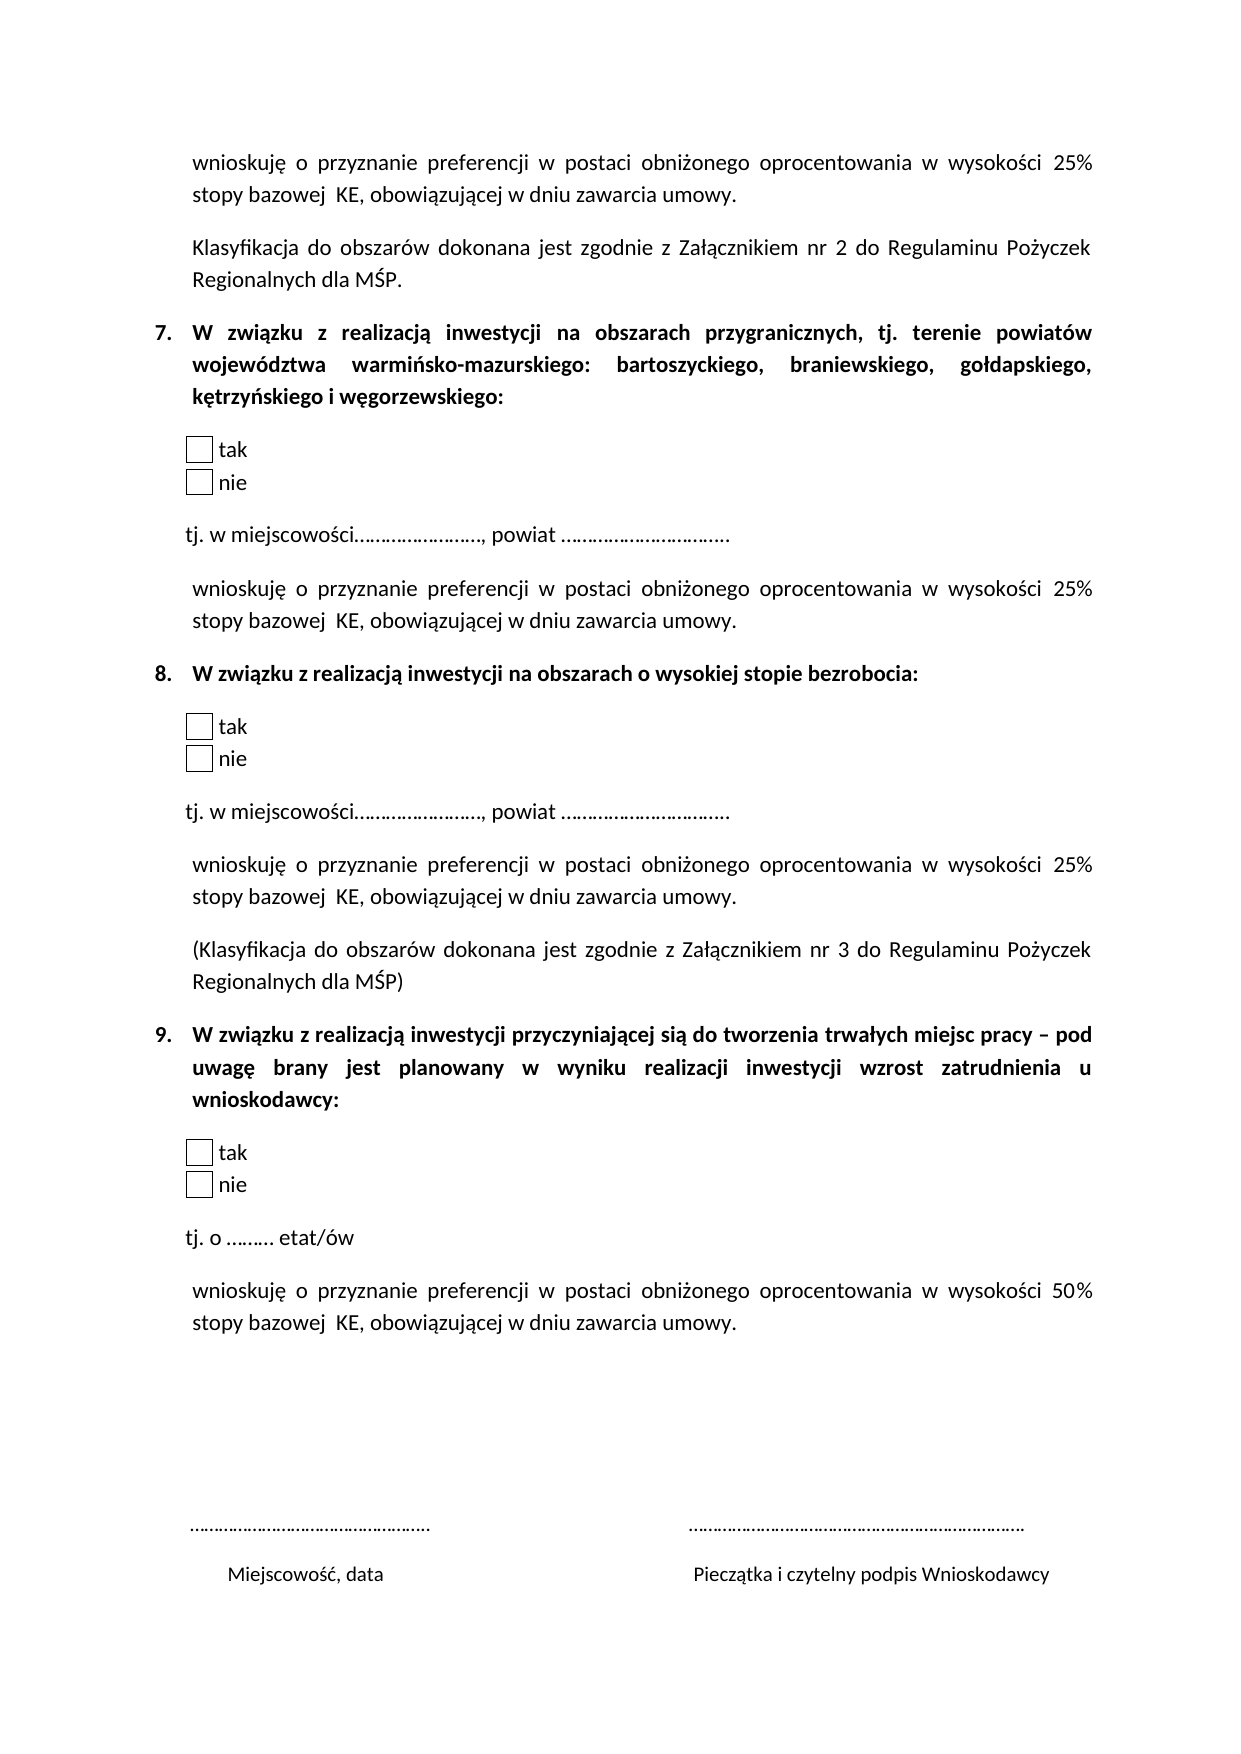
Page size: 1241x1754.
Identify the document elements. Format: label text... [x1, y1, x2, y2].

text tj. w miejscowości……………………, powiat ………………………….. [148, 521, 1093, 549]
list W związku z realizacją inwestycji przyczyniającej sią do tworzenia trwałych miejsc pracy – pod uwagę brany jest planowany w wyniku realizacji inwestycji wzrost zatrudnienia u wnioskodawcy: [154, 1021, 1093, 1113]
list W związku z realizacją inwestycji na obszarach o wysokiej stopie bezrobocia: [154, 659, 1093, 687]
text tak [185, 712, 1093, 740]
text nie [185, 1170, 1093, 1198]
text tj. w miejscowości……………………, powiat ………………………….. [148, 797, 1093, 825]
text tj. o ……… etat/ów [148, 1223, 1093, 1251]
text tak [185, 1138, 1093, 1166]
text nie [185, 744, 1093, 772]
text wnioskuję o przyznanie preferencji w postaci obniżonego oprocentowania w wysokości 25% stopy bazowej KE, obowiązującej w dniu zawarcia umowy. [192, 850, 1093, 910]
text (Klasyfikacja do obszarów dokonana jest zgodnie z Załącznikiem nr 3 do Regulaminu Pożyczek Regionalnych dla MŚP) [192, 935, 1093, 996]
list W związku z realizacją inwestycji na obszarach przygranicznych, tj. terenie powiatów województwa warmińsko-mazurskiego: bartoszyckiego, braniewskiego, gołdapskiego, kętrzyńskiego i węgorzewskiego: [154, 318, 1093, 410]
text Klasyfikacja do obszarów dokonana jest zgodnie z Załącznikiem nr 2 do Regulaminu Pożyczek Regionalnych dla MŚP. [192, 233, 1093, 293]
text ………………………………………….. ……………………………………………………………. [148, 1511, 1093, 1537]
text Miejscowość, data Pieczątka i czytelny podpis Wnioskodawcy [148, 1561, 1093, 1587]
text wnioskuję o przyznanie preferencji w postaci obniżonego oprocentowania w wysokości 50% stopy bazowej KE, obowiązującej w dniu zawarcia umowy. [192, 1276, 1093, 1336]
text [192, 148, 1093, 208]
text tak [185, 435, 1093, 463]
text nie [185, 468, 1093, 496]
text wnioskuję o przyznanie preferencji w postaci obniżonego oprocentowania w wysokości 25% stopy bazowej KE, obowiązującej w dniu zawarcia umowy. [192, 574, 1093, 634]
